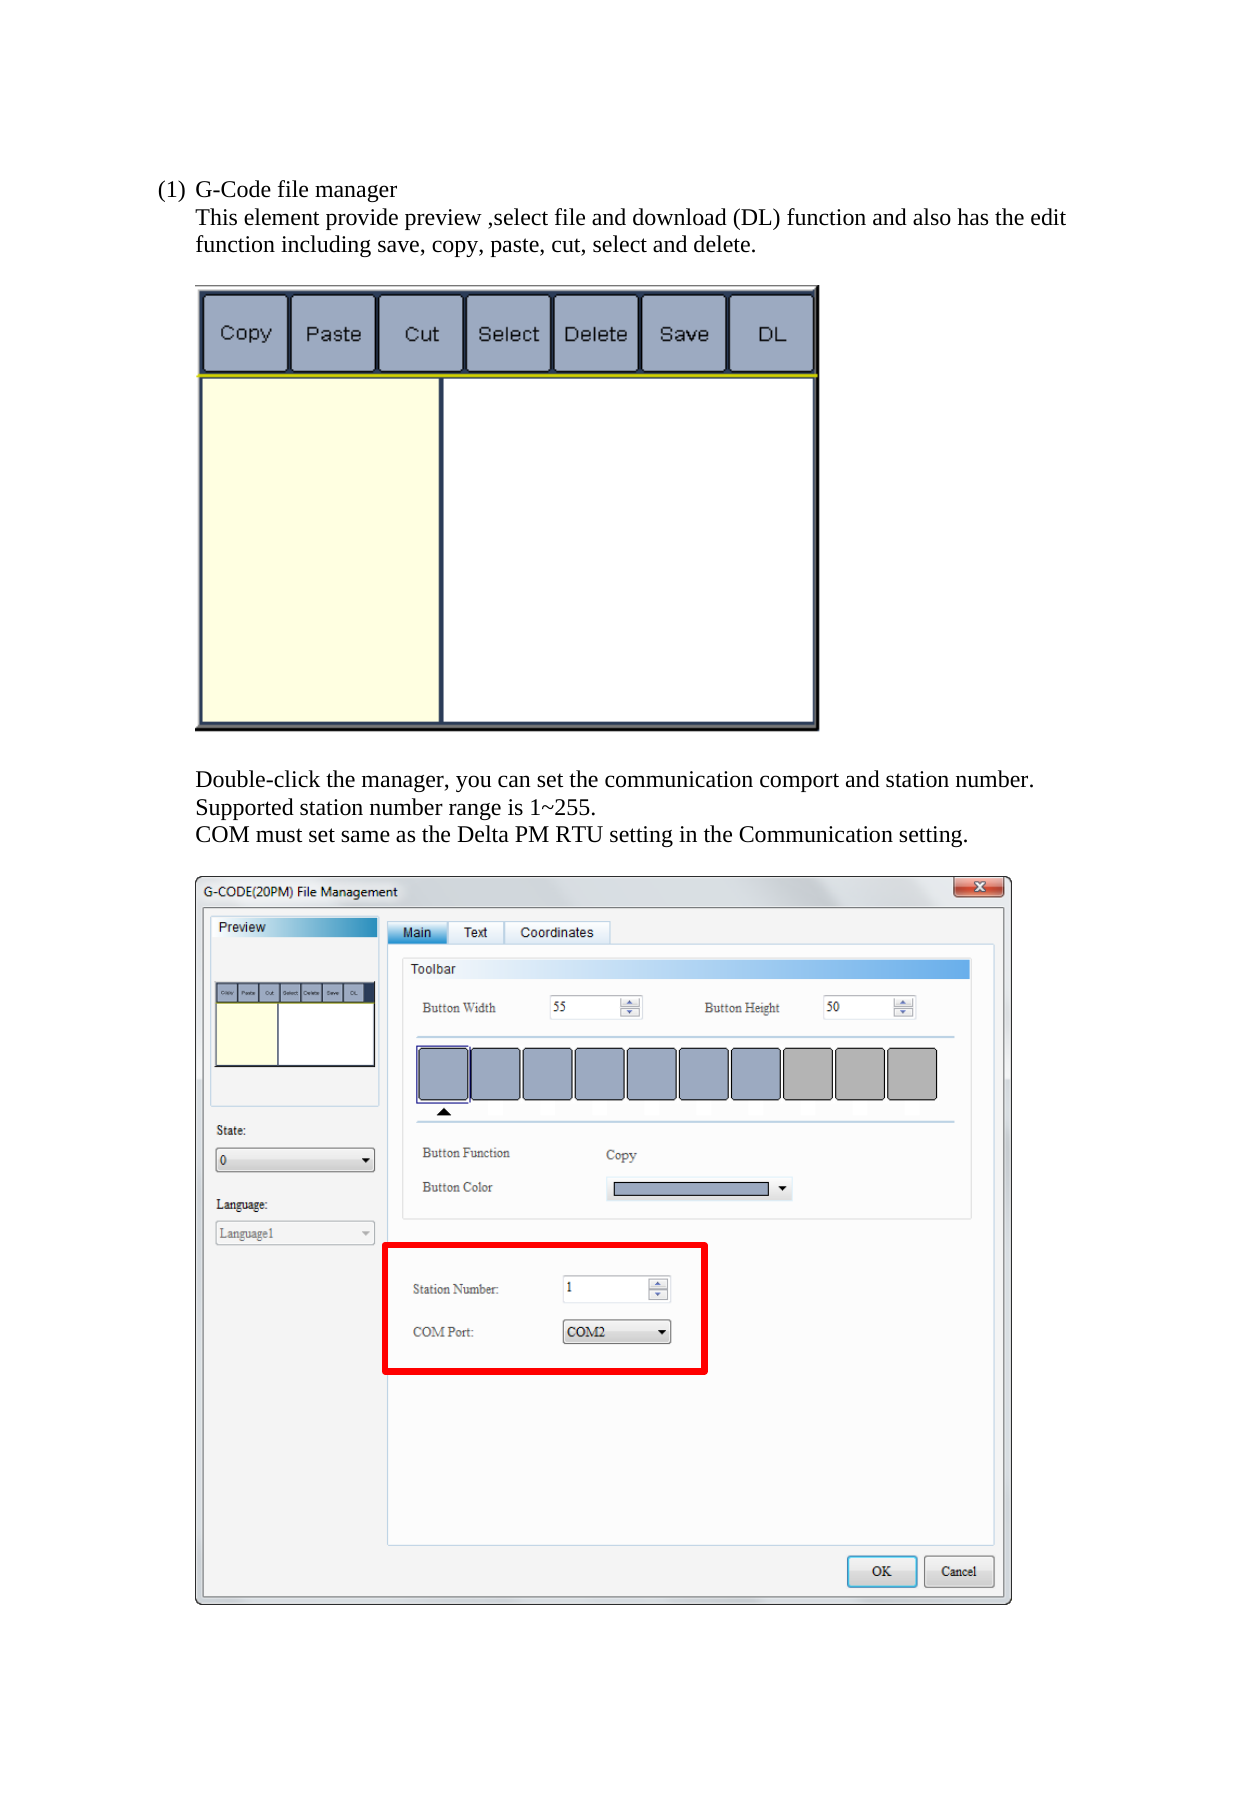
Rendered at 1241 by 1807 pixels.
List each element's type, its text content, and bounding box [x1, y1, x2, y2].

picture [195, 876, 1012, 1605]
list G-Code file manager This element provide preview ,select file and download (DL) function and also has the edit function including save, copy, paste, cut, select and delete. [158, 175, 1133, 258]
picture [195, 285, 820, 733]
text COM must set same as the Delta PM RTU setting in the Communication setting. [195, 821, 1133, 877]
text Double-click the manager, you can set the communication comport and station number. Supported station number range is 1~255. [195, 765, 1133, 821]
